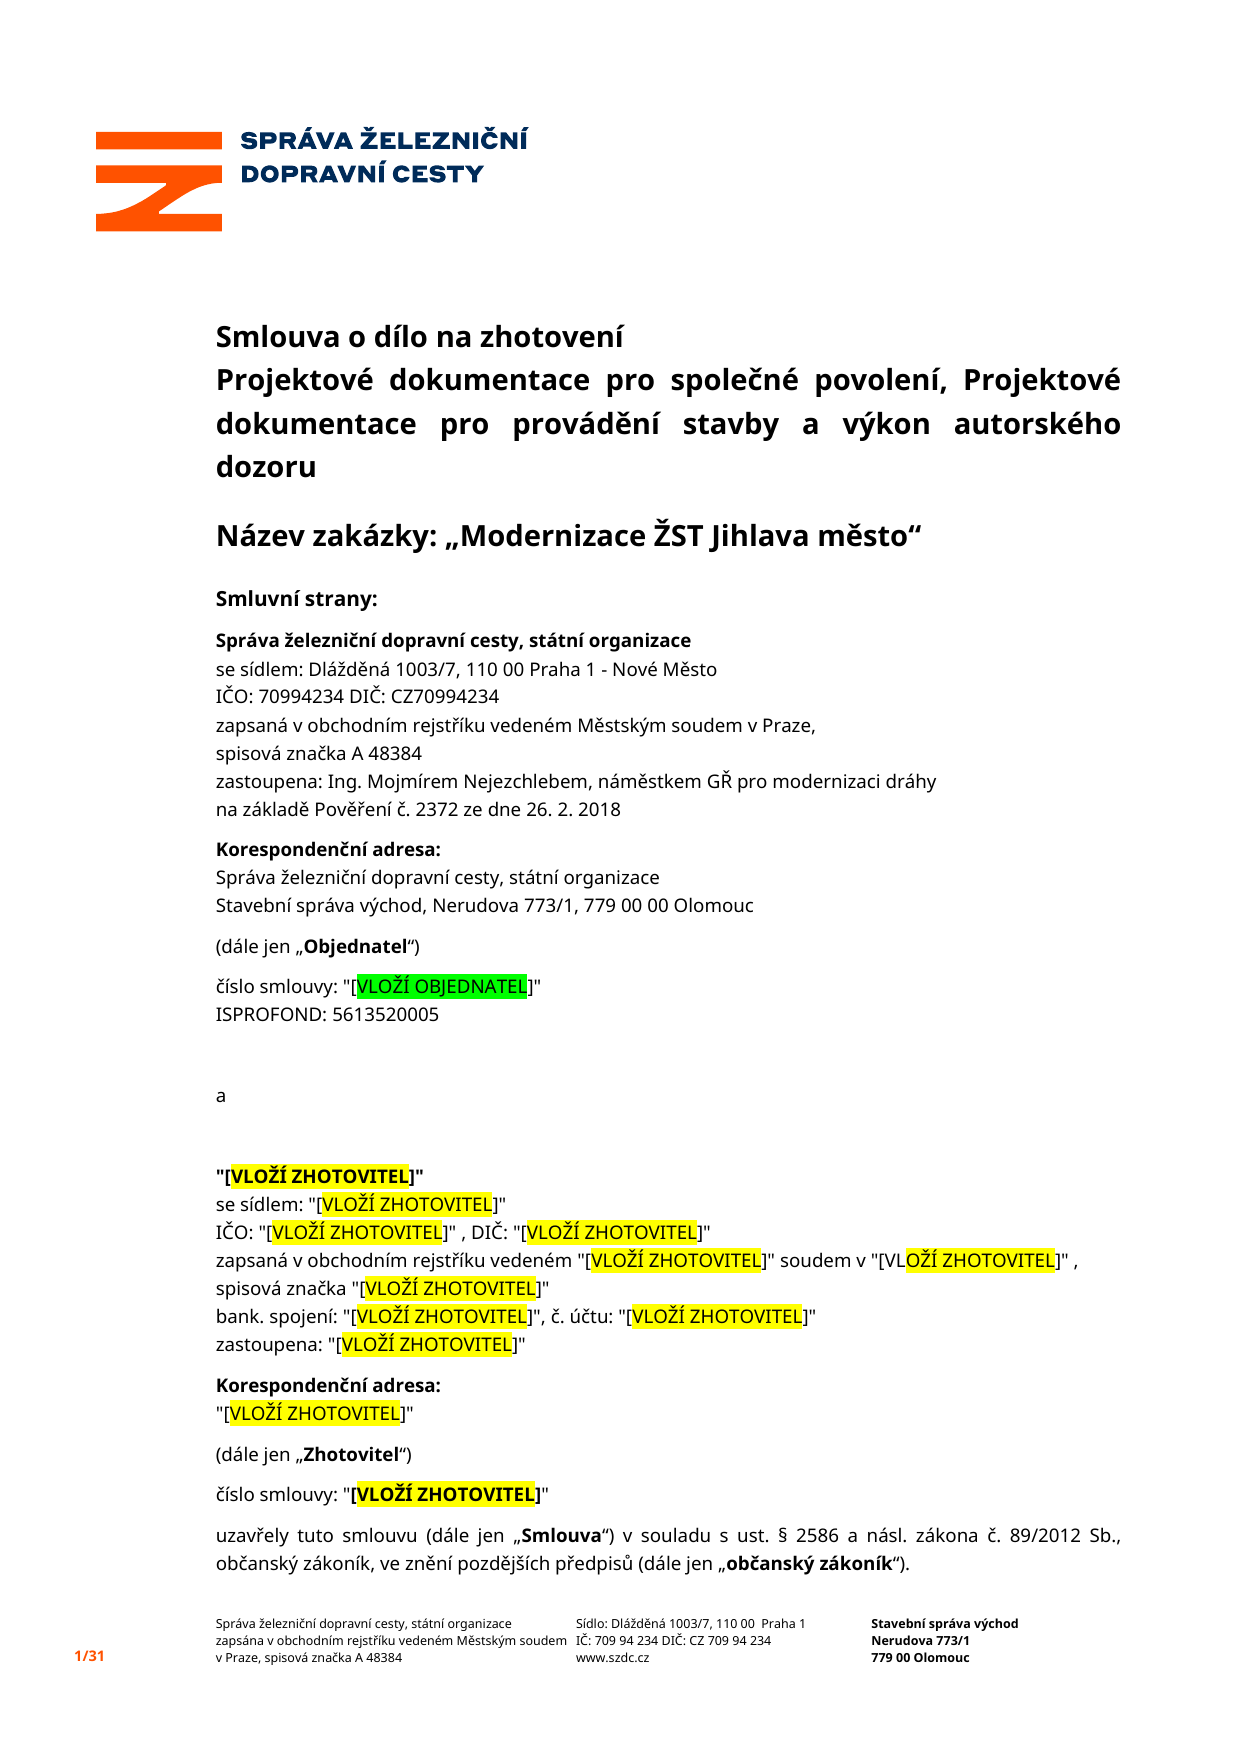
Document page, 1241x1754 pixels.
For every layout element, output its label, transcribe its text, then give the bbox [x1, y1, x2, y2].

text (dále jen „Zhotovitel“) [216, 1441, 1122, 1466]
text Správa železniční dopravní cesty, státní organizace [216, 864, 1122, 890]
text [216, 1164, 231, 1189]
text zapsaná v obchodním rejstříku vedeném Městským soudem v Praze, [216, 712, 1122, 737]
text číslo smlouvy: "[VLOŽÍ OBJEDNATEL]" [216, 973, 1122, 999]
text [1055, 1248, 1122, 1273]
text IČO: 70994234 DIČ: CZ70994234 [216, 684, 1122, 709]
text bank. spojení: "[VLOŽÍ ZHOTOVITEL]", č. účtu: "[VLOŽÍ ZHOTOVITEL]" [802, 1304, 1122, 1329]
text spisová značka "[VLOŽÍ ZHOTOVITEL]" [536, 1276, 1122, 1301]
text Správa železniční dopravní cesty, státní organizace [216, 628, 1122, 653]
text (dále jen „Objednatel“) [216, 933, 1122, 958]
text "[VLOŽÍ ZHOTOVITEL]" [400, 1400, 1122, 1426]
text Název zakázky: „Modernizace ŽST Jihlava město“ [216, 515, 1122, 555]
text se sídlem: Dlážděná 1003/7, 110 00 Praha 1 - Nové Město [216, 656, 1122, 681]
text spisová značka A 48384 [216, 740, 1122, 765]
subtitle Smlouva o dílo na zhotovení [216, 316, 1122, 356]
text na základě Pověření č. 2372 ze dne 26. 2. 2018 [216, 796, 1122, 821]
text zastoupena: "[VLOŽÍ ZHOTOVITEL]" [216, 1332, 342, 1357]
text spisová značka "[VLOŽÍ ZHOTOVITEL]" [216, 1276, 365, 1301]
text Stavební správa východ, Nerudova 773/1, 779 00 00 Olomouc [216, 892, 1122, 918]
text zastoupena: "[VLOŽÍ ZHOTOVITEL]" [512, 1332, 1122, 1357]
text ISPROFOND: 5613520005 [216, 1002, 1122, 1027]
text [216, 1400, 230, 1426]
text "[VLOŽÍ ZHOTOVITEL]" [409, 1164, 1122, 1189]
text IČO: "[VLOŽÍ ZHOTOVITEL]" , DIČ: "[VLOŽÍ ZHOTOVITEL]" [697, 1220, 1122, 1245]
text Smluvní strany: [216, 584, 1122, 612]
text číslo smlouvy: "[VLOŽÍ ZHOTOVITEL]" [535, 1481, 1122, 1507]
text zapsaná v obchodním rejstříku vedeném "[VLOŽÍ ZHOTOVITEL]" soudem v "[VLOŽÍ ZHOTOVITEL]" , [216, 1248, 591, 1273]
text se sídlem: "[VLOŽÍ ZHOTOVITEL]" [216, 1192, 322, 1217]
text Projektové dokumentace pro společné povolení, Projektové dokumentace pro provádění stavby a výkon autorského dozoru [216, 359, 1122, 486]
text uzavřely tuto smlouvu (dále jen „Smlouva“) v souladu s ust. § 2586 a násl. zákona č. 89/2012 Sb., občanský zákoník, ve znění pozdějších předpisů (dále jen „občanský zákoník“). [216, 1522, 1122, 1575]
text a [216, 1083, 1122, 1108]
text číslo smlouvy: "[VLOŽÍ ZHOTOVITEL]" [216, 1481, 357, 1507]
text zastoupena: Ing. Mojmírem Nejezchlebem, náměstkem GŘ pro modernizaci dráhy [216, 768, 1122, 793]
text Korespondenční adresa: [216, 1372, 1122, 1398]
text Korespondenční adresa: [216, 836, 1122, 862]
text se sídlem: "[VLOŽÍ ZHOTOVITEL]" [492, 1192, 1122, 1217]
